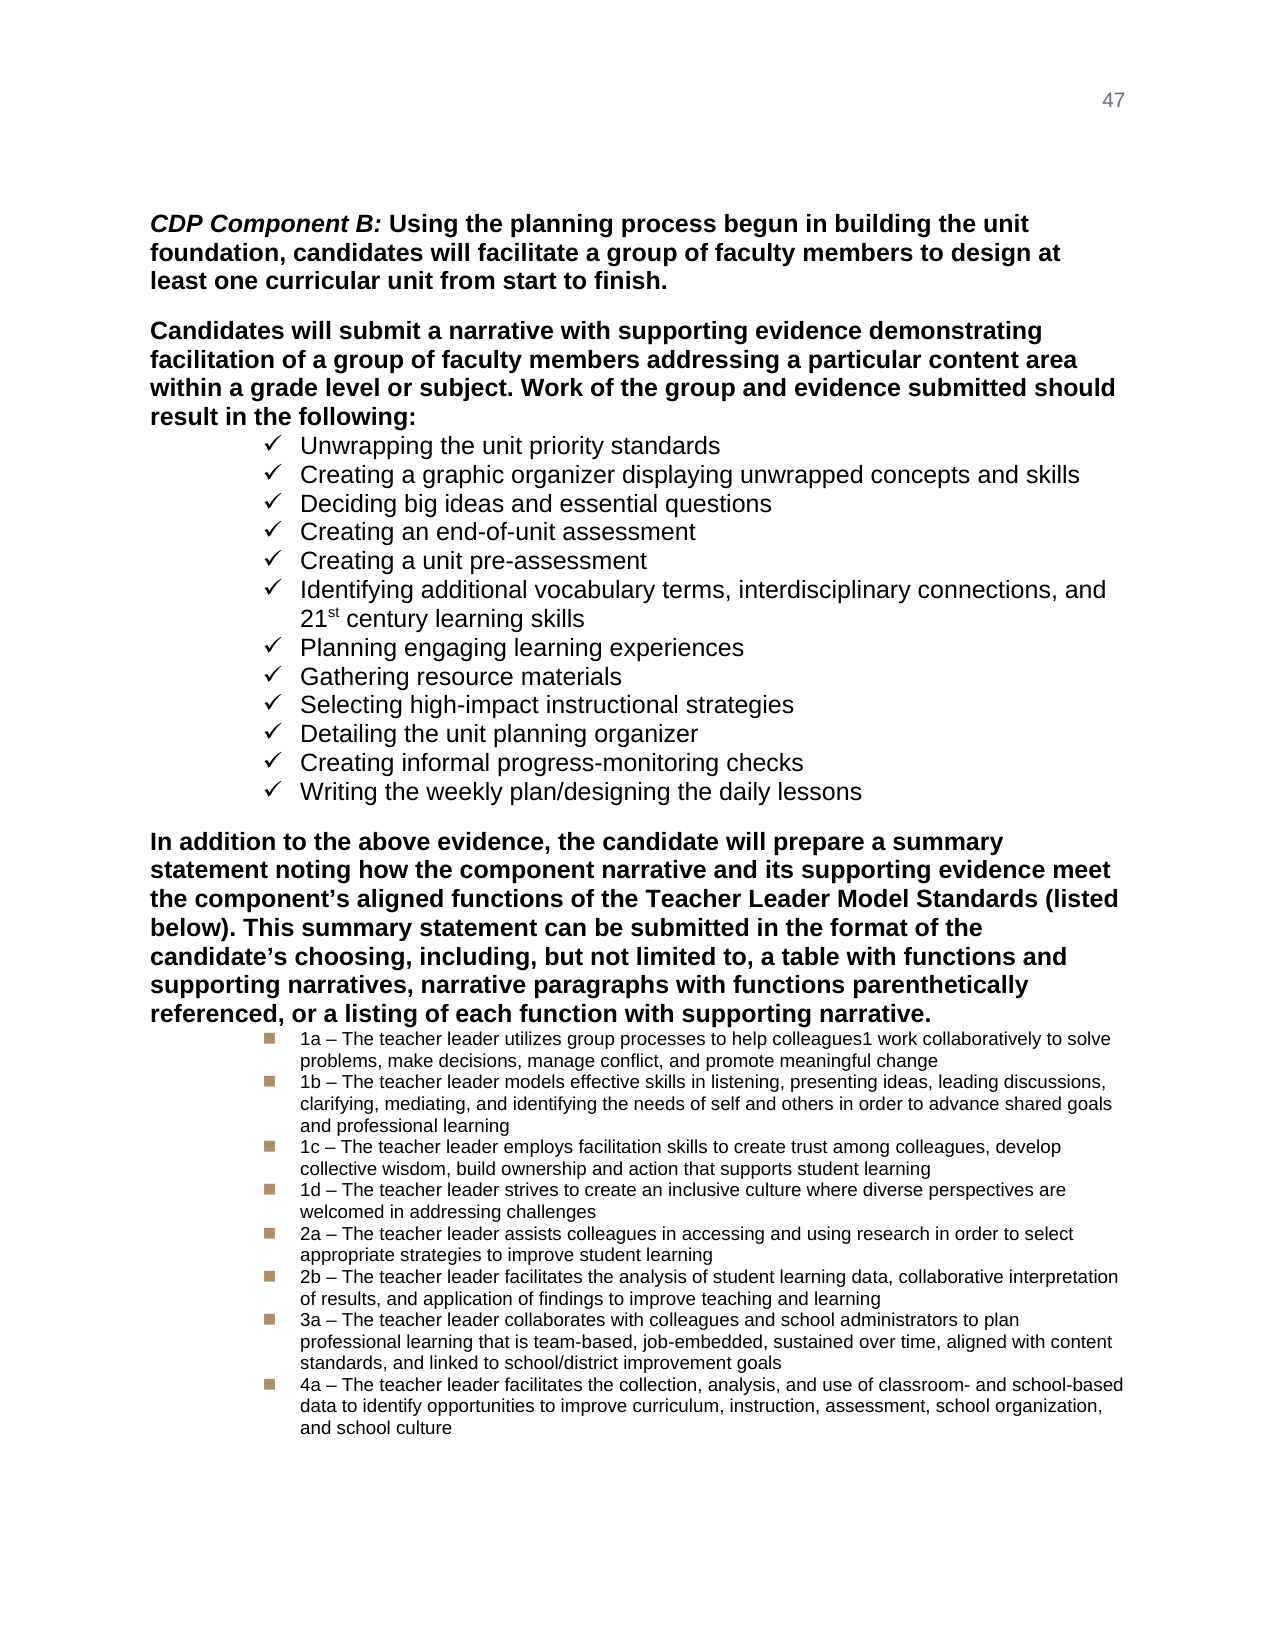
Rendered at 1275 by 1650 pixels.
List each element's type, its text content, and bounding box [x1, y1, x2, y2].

list 1a – The teacher leader utilizes group processes to help colleagues1 work collaboratively to solve problems, make decisions, manage conflict, and promote meaningful change [262, 1028, 1125, 1071]
list 1d – The teacher leader strives to create an inclusive culture where diverse perspectives are welcomed in addressing challenges [262, 1179, 1125, 1222]
list Selecting high-impact instructional strategies [262, 690, 1125, 719]
list Unwrapping the unit priority standards [262, 431, 1125, 460]
list 2b – The teacher leader facilitates the analysis of student learning data, collaborative interpretation of results, and application of findings to improve teaching and learning [262, 1266, 1125, 1309]
subtitle Candidates will submit a narrative with supporting evidence demonstrating facilitation of a group of faculty members addressing a particular content area within a grade level or subject. Work of the group and evidence submitted should result in the following: [150, 316, 1125, 431]
list Deciding big ideas and essential questions [262, 488, 1125, 517]
list Gathering resource materials [262, 662, 1125, 690]
list 4a – The teacher leader facilitates the collection, analysis, and use of classroom- and school-based data to identify opportunities to improve curriculum, instruction, assessment, school organization, and school culture [262, 1374, 1125, 1438]
list Detailing the unit planning organizer [262, 719, 1125, 748]
list Creating informal progress-monitoring checks [262, 748, 1125, 777]
list 1b – The teacher leader models effective skills in listening, presenting ideas, leading discussions, clarifying, mediating, and identifying the needs of self and others in order to advance shared goals and professional learning [262, 1071, 1125, 1136]
list Planning engaging learning experiences [262, 633, 1125, 662]
list Creating a unit pre-assessment [262, 546, 1125, 575]
subtitle CDP Component B: Using the planning process begun in building the unit foundation, candidates will facilitate a group of faculty members to design at least one curricular unit from start to finish. [150, 209, 1125, 295]
list 3a – The teacher leader collaborates with colleagues and school administrators to plan professional learning that is team-based, job-embedded, sustained over time, aligned with content standards, and linked to school/district improvement goals [262, 1309, 1125, 1374]
list Writing the weekly plan/designing the daily lessons [262, 777, 1125, 806]
list 2a – The teacher leader assists colleagues in accessing and using research in order to select appropriate strategies to improve student learning [262, 1222, 1125, 1266]
subtitle In addition to the above evidence, the candidate will prepare a summary statement noting how the component narrative and its supporting evidence meet the component’s aligned functions of the Teacher Leader Model Standards (listed below). This summary statement can be submitted in the format of the candidate’s choosing, including, but not limited to, a table with functions and supporting narratives, narrative paragraphs with functions parenthetically referenced, or a listing of each function with supporting narrative. [150, 827, 1125, 1028]
list Creating an end-of-unit assessment [262, 517, 1125, 546]
list Creating a graphic organizer displaying unwrapped concepts and skills [262, 460, 1125, 488]
list 1c – The teacher leader employs facilitation skills to create trust among colleagues, develop collective wisdom, build ownership and action that supports student learning [262, 1136, 1125, 1179]
list Identifying additional vocabulary terms, interdisciplinary connections, and 21st century learning skills [262, 575, 1125, 633]
